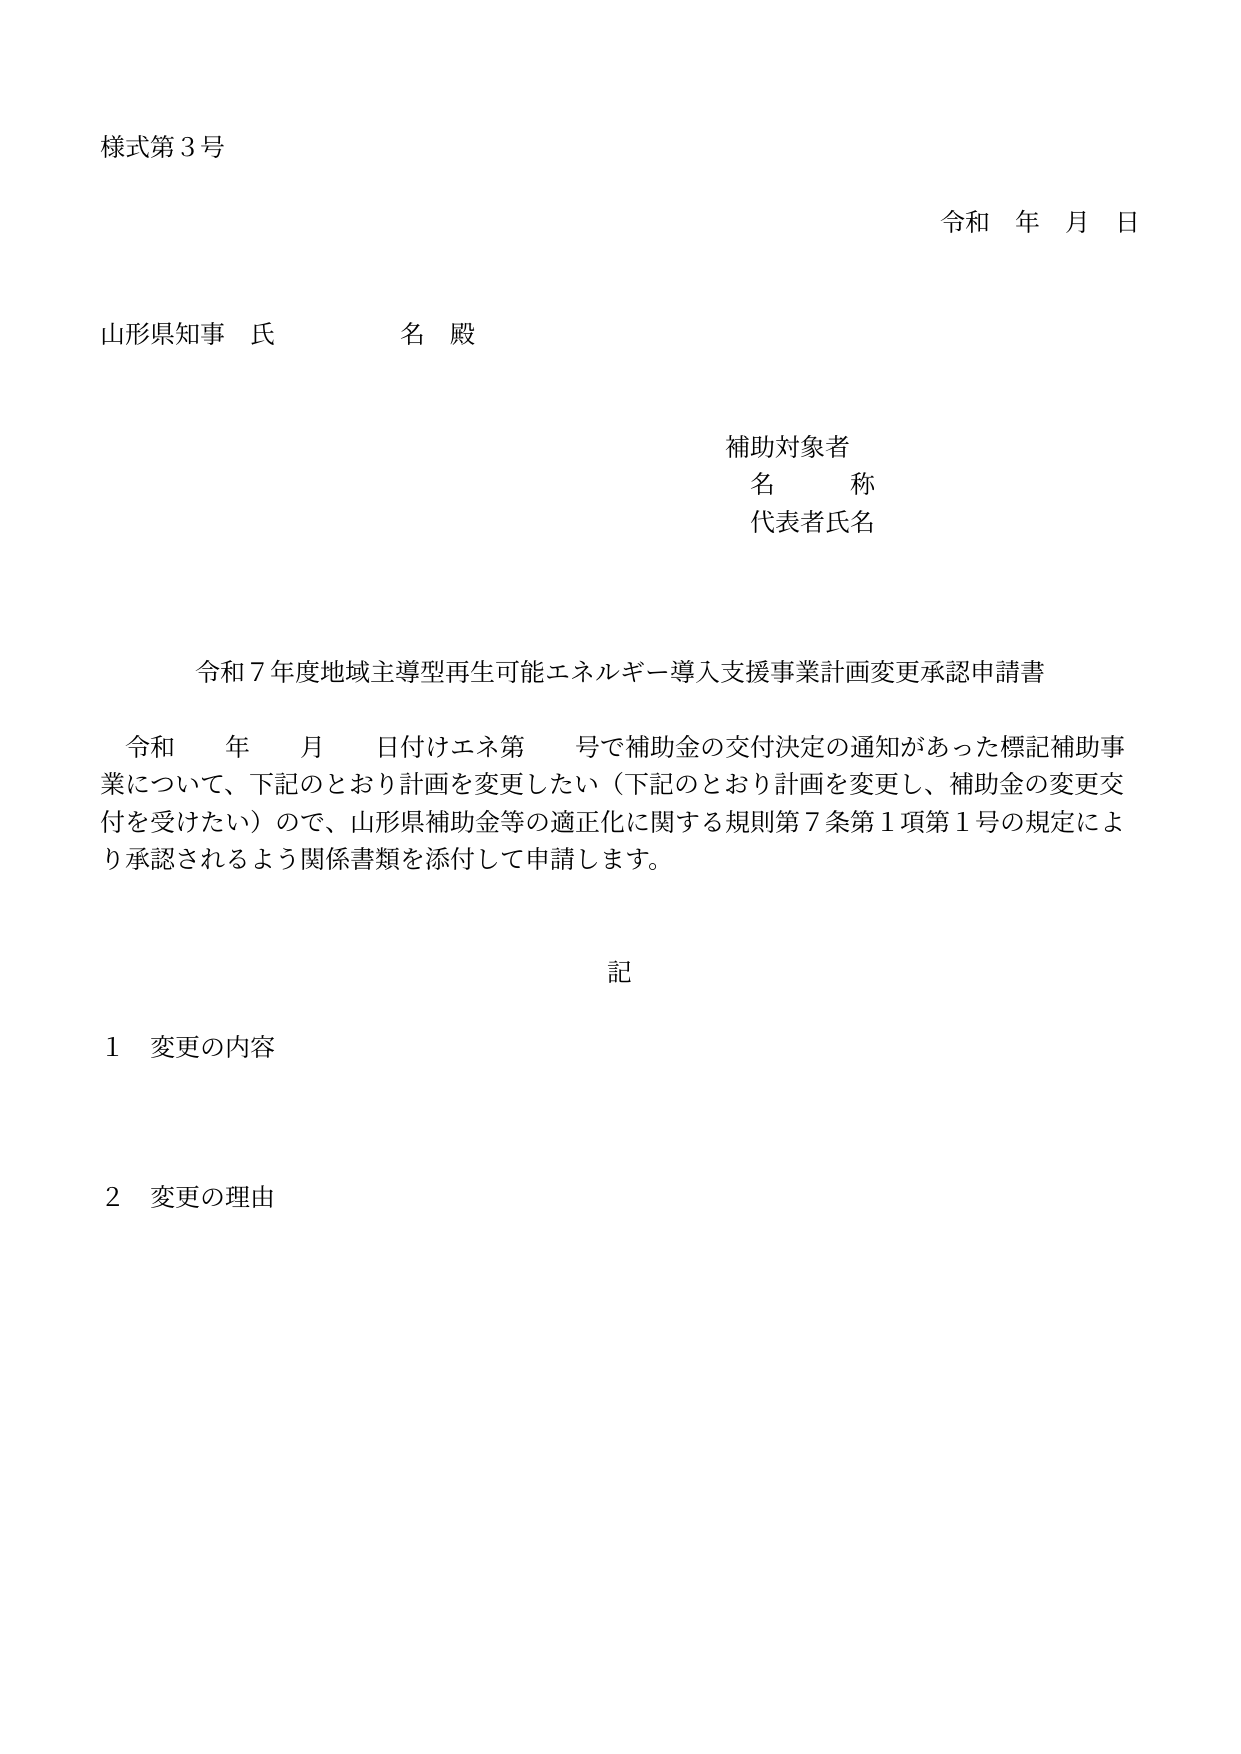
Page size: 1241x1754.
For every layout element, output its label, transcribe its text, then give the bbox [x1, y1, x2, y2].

text 記 [100, 952, 1140, 989]
text １ 変更の内容 [100, 1027, 1140, 1064]
text 令和７年度地域主導型再生可能エネルギー導入支援事業計画変更承認申請書 [100, 652, 1140, 689]
text 補助対象者 [100, 427, 1140, 464]
text 令和 年 月 日付けエネ第 号で補助金の交付決定の通知があった標記補助事業について、下記のとおり計画を変更したい（下記のとおり計画を変更し、補助金の変更交付を受けたい）ので、山形県補助金等の適正化に関する規則第７条第１項第１号の規定により承認されるよう関係書類を添付して申請します。 [100, 727, 1140, 877]
text 様式第３号 [100, 127, 1140, 164]
text 名 称 [100, 464, 1140, 502]
text 山形県知事 氏 名 殿 [100, 314, 1140, 352]
text 令和 年 月 日 [100, 202, 1140, 239]
text ２ 変更の理由 [100, 1177, 1140, 1214]
text 代表者氏名 [100, 502, 1140, 539]
